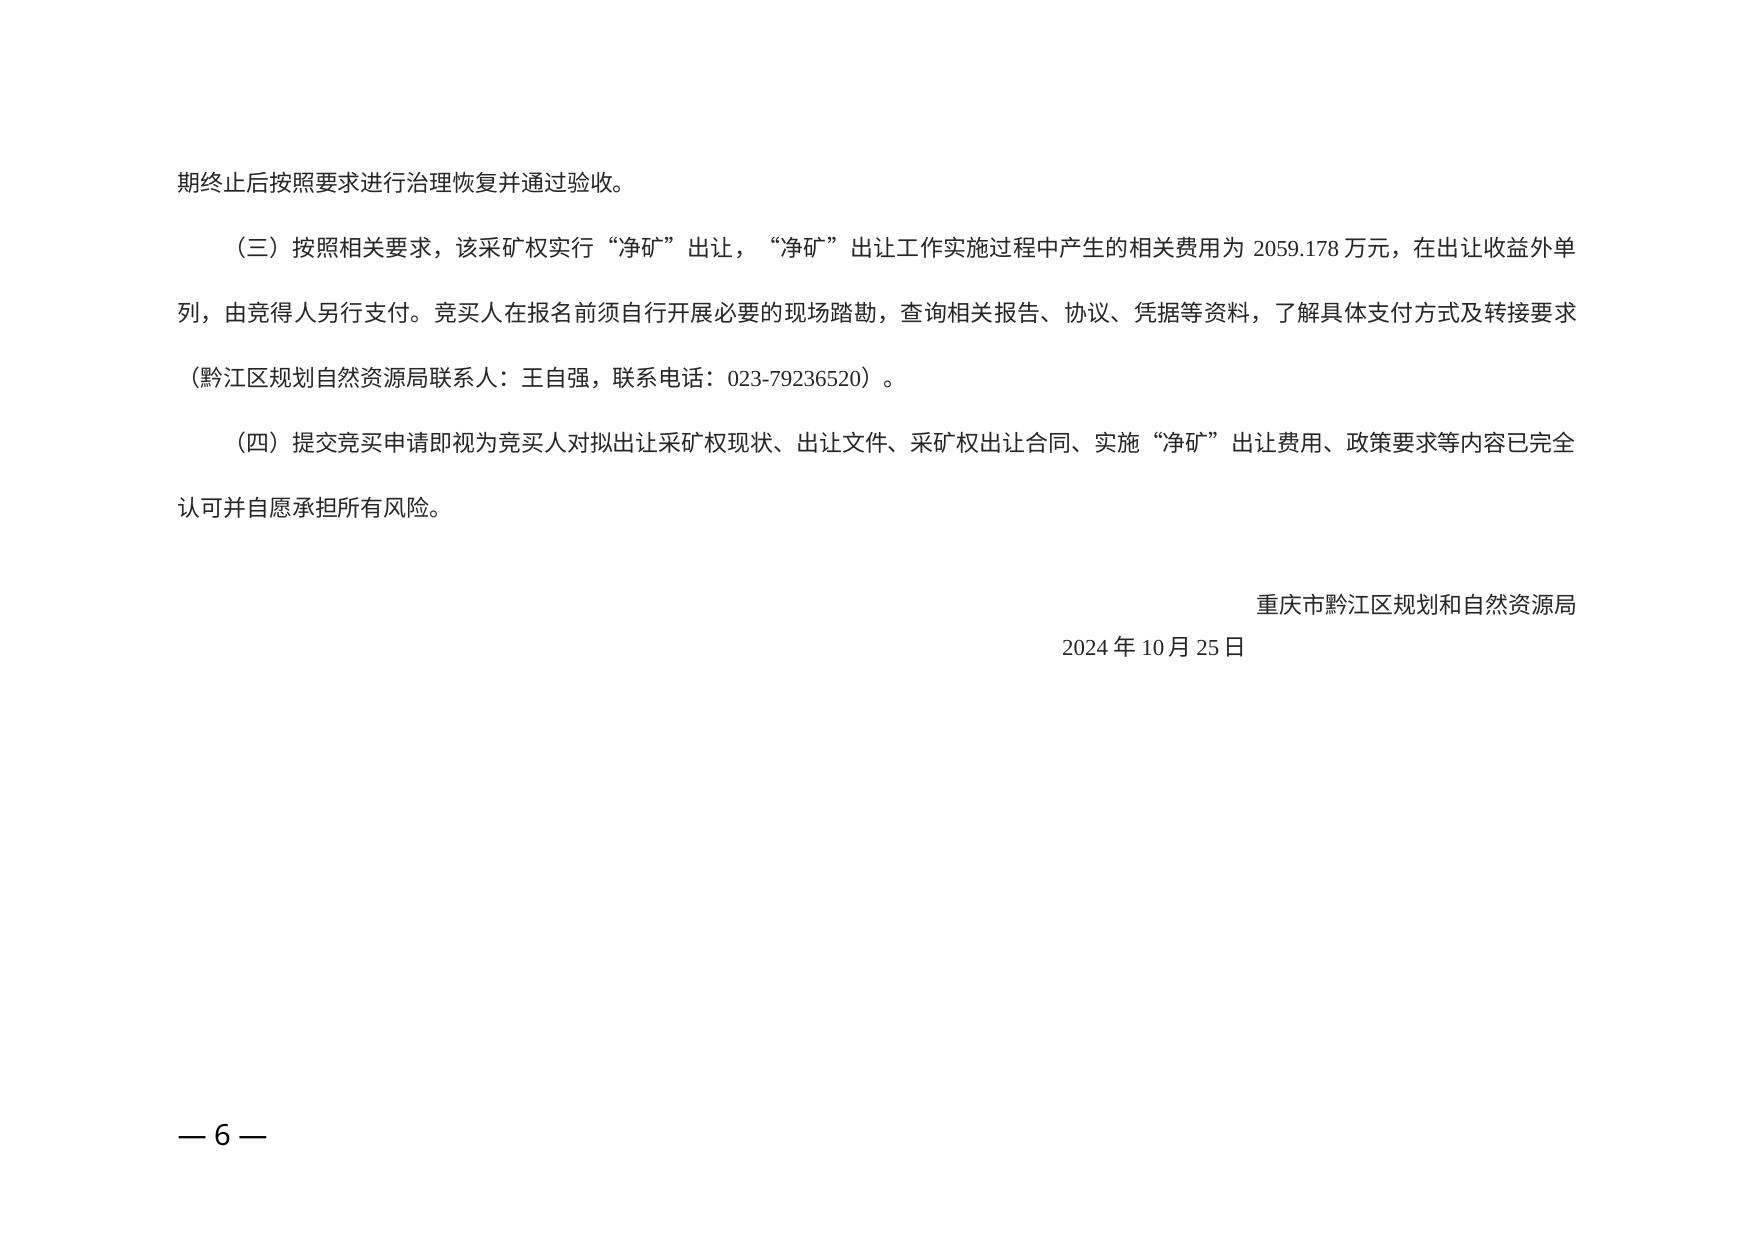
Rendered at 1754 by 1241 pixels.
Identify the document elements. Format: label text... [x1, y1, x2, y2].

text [177, 149, 1577, 214]
text 2024年10月25日 [177, 622, 1577, 664]
text （四）提交竞买申请即视为竞买人对拟出让采矿权现状、出让文件、采矿权出让合同、实施“净矿”出让费用、政策要求等内容已完全认可并自愿承担所有风险。 [177, 409, 1577, 539]
text （三）按照相关要求，该采矿权实行“净矿”出让，“净矿”出让工作实施过程中产生的相关费用为2059.178万元，在出让收益外单列，由竞得人另行支付。竞买人在报名前须自行开展必要的现场踏勘，查询相关报告、协议、凭据等资料，了解具体支付方式及转接要求（黔江区规划自然资源局联系人：王自强，联系电话：023-79236520）。 [177, 214, 1577, 409]
text 重庆市黔江区规划和自然资源局 [177, 581, 1577, 622]
